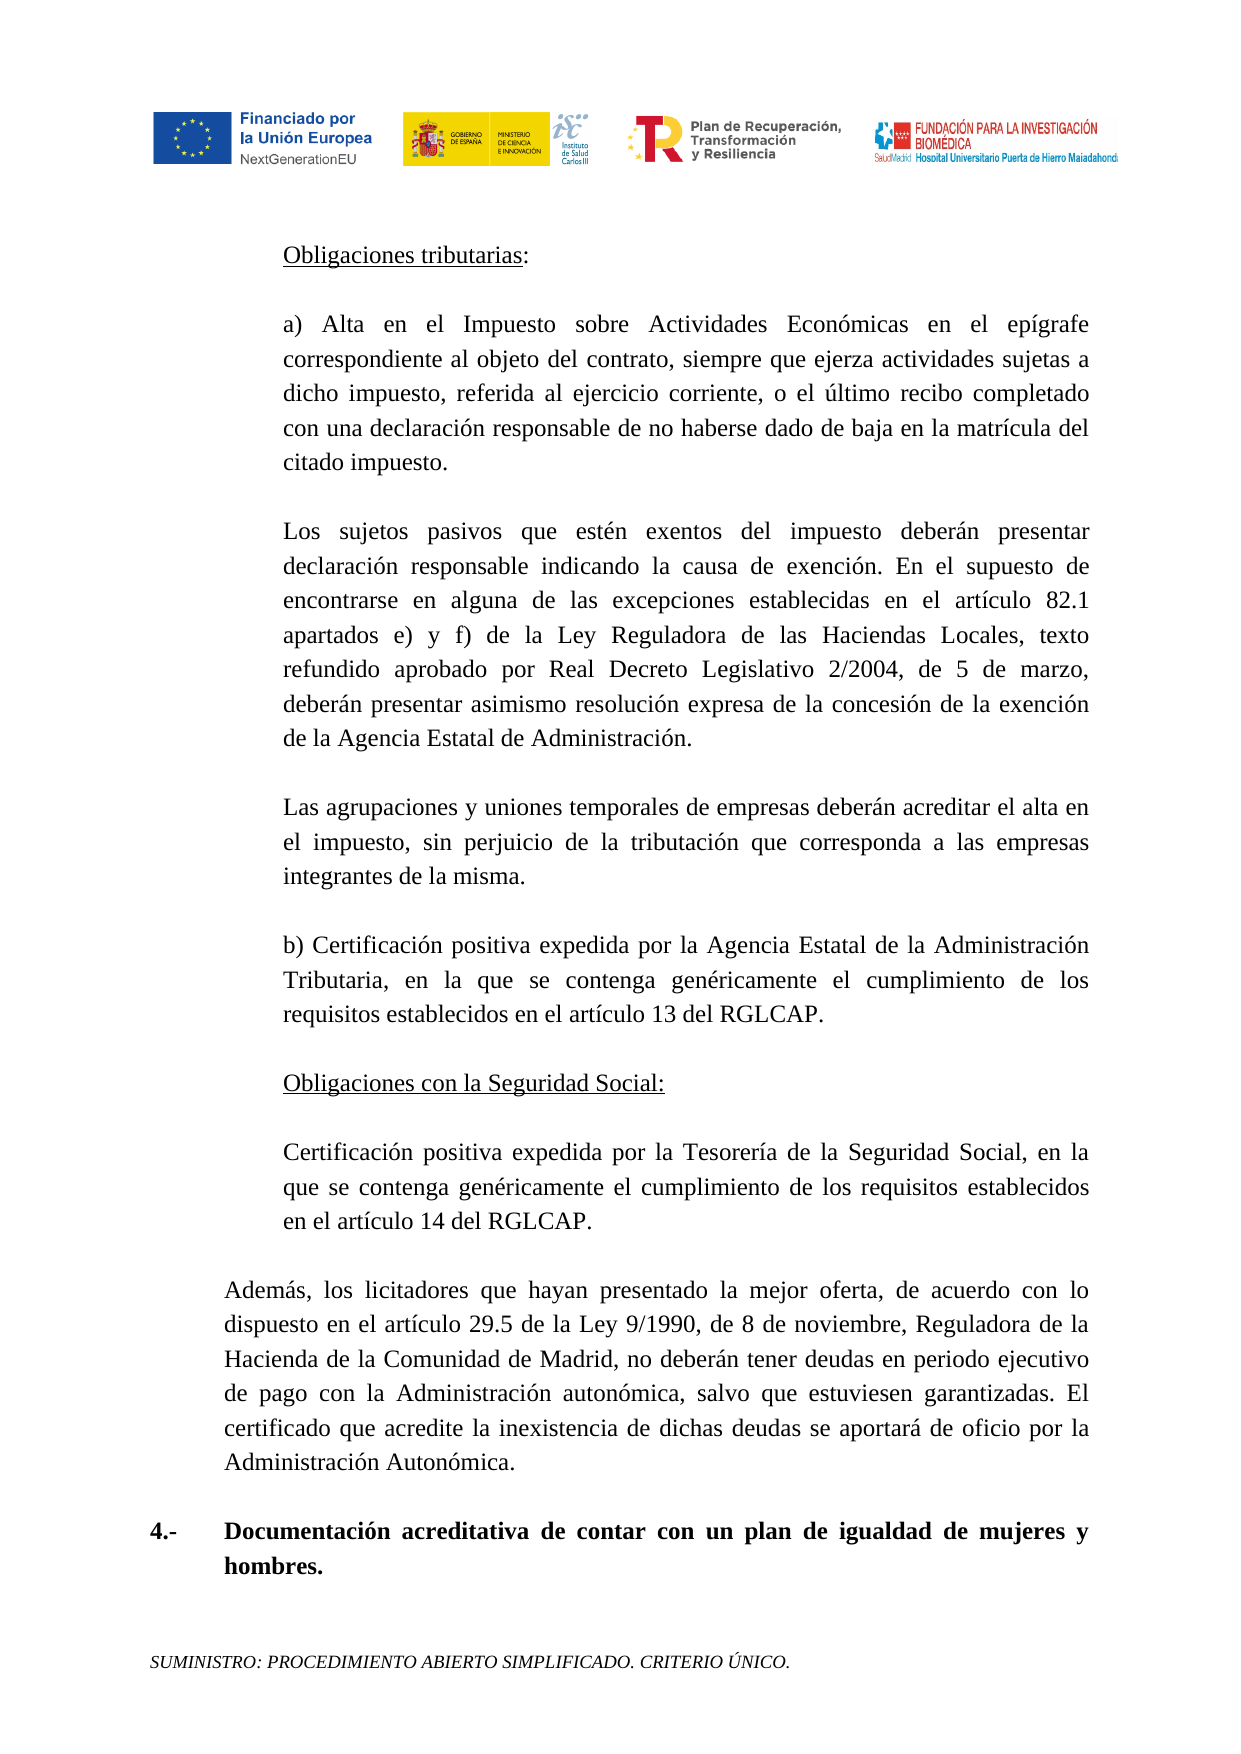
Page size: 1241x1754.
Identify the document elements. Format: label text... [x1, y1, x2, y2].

picture [150, 109, 374, 166]
picture [403, 112, 593, 166]
text b) Certificación positiva expedida por la Agencia Estatal de la Administración Tributaria, en la que se contenga genéricamente el cumplimiento de los requisitos establecidos en el artículo 13 del RGLCAP. [283, 930, 1090, 1028]
text a) Alta en el Impuesto sobre Actividades Económicas en el epígrafe correspondiente al objeto del contrato, siempre que ejerza actividades sujetas a dicho impuesto, referida al ejercicio corriente, o el último recibo completado con una declaración responsable de no haberse dado de baja en la matrícula del citado impuesto. [283, 309, 1090, 476]
text Certificación positiva expedida por la Tesorería de la Seguridad Social, en la que se contenga genéricamente el cumplimiento de los requisitos establecidos en el artículo 14 del RGLCAP. [283, 1137, 1090, 1235]
picture [626, 109, 843, 166]
text Los sujetos pasivos que estén exentos del impuesto deberán presentar declaración responsable indicando la causa de exención. En el supuesto de encontrarse en alguna de las excepciones establecidas en el artículo 82.1 apartados e) y f) de la Ley Reguladora de las Haciendas Locales, texto refundido aprobado por Real Decreto Legislativo 2/2004, de 5 de marzo, deberán presentar asimismo resolución expresa de la concesión de la exención de la Agencia Estatal de Administración. [283, 516, 1090, 752]
text Obligaciones con la Seguridad Social: [209, 1068, 1090, 1097]
picture [873, 117, 1118, 162]
text Además, los licitadores que hayan presentado la mejor oferta, de acuerdo con lo dispuesto en el artículo 29.5 de la Ley 9/1990, de 8 de noviembre, Reguladora de la Hacienda de la Comunidad de Madrid, no deberán tener deudas en periodo ejecutivo de pago con la Administración autonómica, salvo que estuviesen garantizadas. El certificado que acredite la inexistencia de dichas deudas se aportará de oficio por la Administración Autonómica. [224, 1275, 1090, 1476]
text Las agrupaciones y uniones temporales de empresas deberán acreditar el alta en el impuesto, sin perjuicio de la tributación que corresponda a las empresas integrantes de la misma. [283, 792, 1090, 890]
text 4.- Documentación acreditativa de contar con un plan de igualdad de mujeres y hombres. [150, 1516, 1090, 1579]
text Obligaciones tributarias: [209, 241, 1090, 269]
